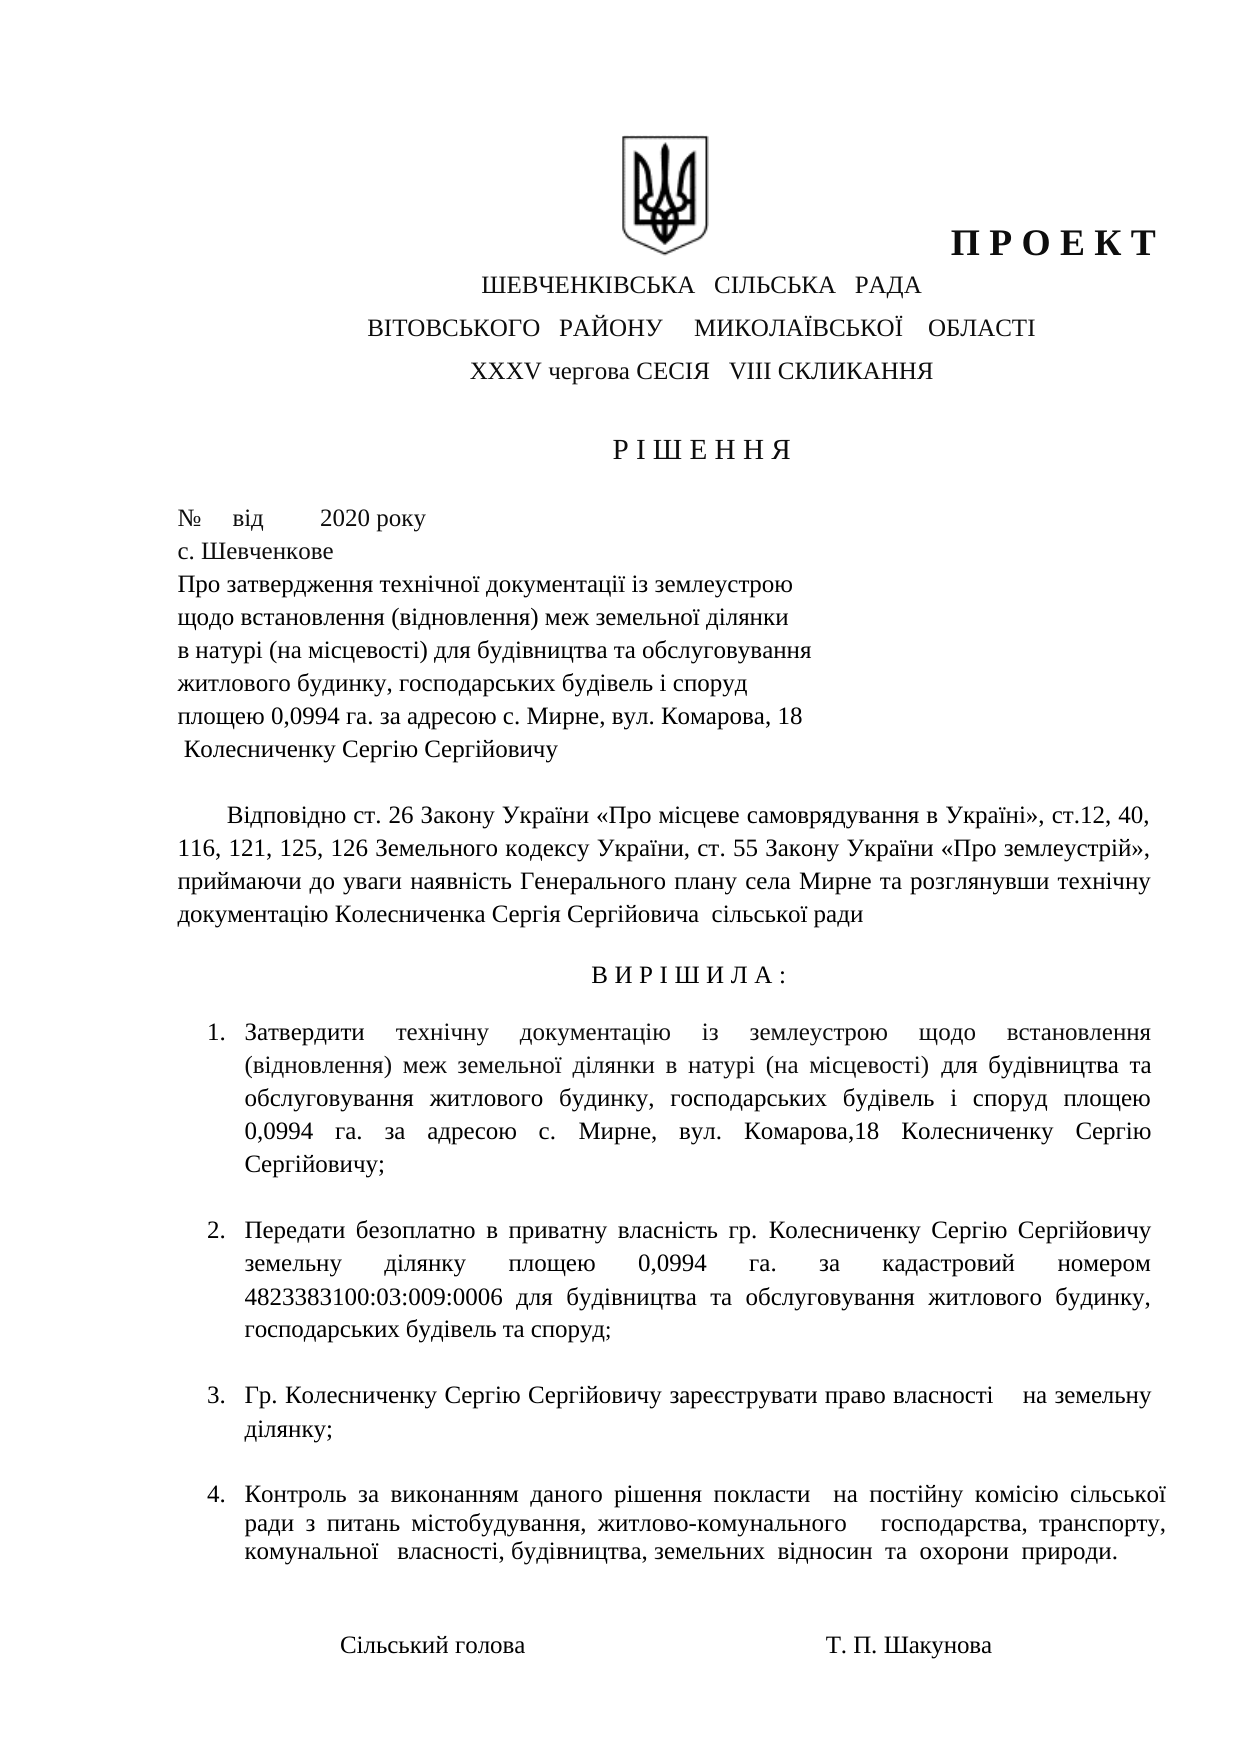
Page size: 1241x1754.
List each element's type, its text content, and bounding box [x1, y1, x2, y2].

text Колесниченку Сергію Сергійовичу [177, 734, 1152, 763]
text Р І Ш Е Н Н Я [236, 432, 1167, 465]
text № від 2020 року [177, 503, 1167, 532]
text площею 0,0994 га. за адресою с. Мирне, вул. Комарова, 18 [177, 701, 1152, 730]
text в натурі (на місцевості) для будівництва та обслуговування [177, 635, 1152, 664]
text ВИРІШИЛА: [236, 960, 1167, 989]
text П Р О Е К Т [177, 135, 1167, 264]
list Затвердити технічну документацію із землеустрою щодо встановлення (відновлення) меж земельної ділянки в натурі (на місцевості) для будівництва та обслуговування житлового будинку, господарських будівель і споруд площею 0,0994 га. за адресою с. Мирне, вул. Комарова,18 Колесниченку Сергію Сергійовичу; [207, 1017, 1152, 1178]
text Відповідно ст. 26 Закону України «Про місцеве самоврядування в Україні», ст.12, 40, 116, 121, 125, 126 Земельного кодексу України, ст. 55 Закону України «Про землеустрій», приймаючи до уваги наявність Генерального плану села Мирне та розглянувши технічну документацію Колесниченка Сергія Сергійовича сільської ради [177, 800, 1152, 927]
list Передати безоплатно в приватну власність гр. Колесниченку Сергію Сергійовичу земельну ділянку площею 0,0994 га. за кадастровий номером 4823383100:03:009:0006 для будівництва та обслуговування житлового будинку, господарських будівель та споруд; [207, 1216, 1152, 1343]
text с. Шевченкове [177, 536, 1167, 565]
text щодо встановлення (відновлення) меж земельної ділянки [177, 602, 1152, 631]
text Сільський голова Т. П. Шакунова [177, 1631, 1167, 1659]
text житлового будинку, господарських будівель і споруд [177, 668, 1152, 697]
list Контроль за виконанням даного рішення покласти на постійну комісію сільської ради з питань містобудування, житлово-комунального господарства, транспорту, комунальної власності, будівництва, земельних відносин та охорони природи. [207, 1480, 1167, 1565]
list Гр. Колесниченку Сергію Сергійовичу зареєструвати право власності на земельну ділянку; [207, 1381, 1152, 1442]
text Про затвердження технічної документації із землеустрою [177, 569, 1152, 598]
text ШЕВЧЕНКІВСЬКА СІЛЬСЬКА РАДА ВІТОВСЬКОГО РАЙОНУ МИКОЛАЇВСЬКОЇ ОБЛАСТІ ХХХV чергова СЕСІЯ VІІІ СКЛИКАННЯ [236, 270, 1167, 385]
picture [621, 135, 709, 256]
